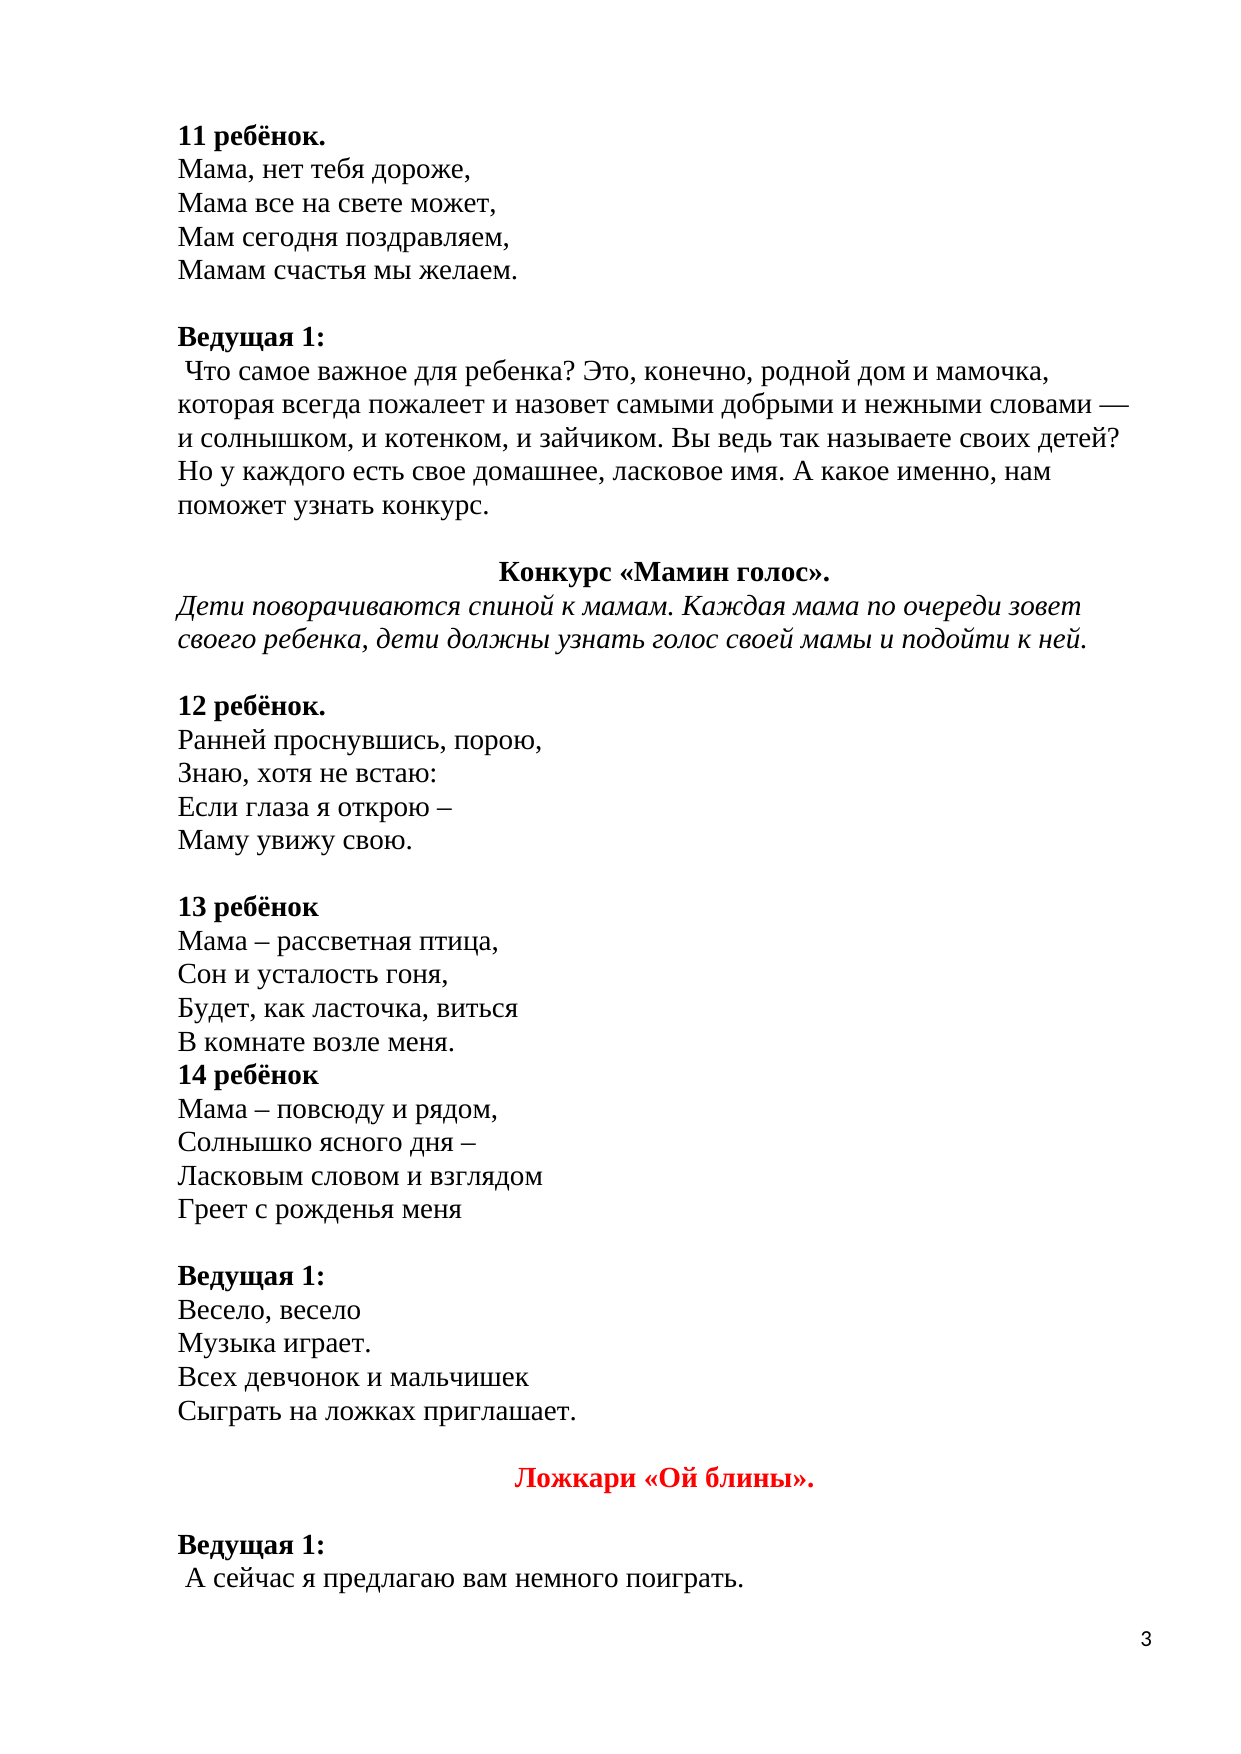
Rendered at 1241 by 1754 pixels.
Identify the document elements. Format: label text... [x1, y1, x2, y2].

text Музыка играет. [177, 1326, 1152, 1359]
text Весело, весело [177, 1292, 1152, 1326]
text своего ребенка, дети должны узнать голос своей мамы и подойти к ней. [177, 621, 1152, 655]
text Маму увижу свою. [177, 822, 1152, 856]
text 14 ребёнок [177, 1057, 1152, 1091]
text Дети поворачиваются спиной к мамам. Каждая мама по очереди зовет [177, 588, 1152, 621]
text А сейчас я предлагаю вам немного поиграть. [177, 1560, 1152, 1594]
text Мама – рассветная птица, [177, 923, 1152, 957]
text Что самое важное для ребенка? Это, конечно, родной дом и мамочка, которая всегда пожалеет и назовет самыми добрыми и нежными словами — и солнышком, и котенком, и зайчиком. Вы ведь так называете своих детей? Но у каждого есть свое домашнее, ласковое имя. А какое именно, нам поможет узнать конкурс. [177, 353, 1152, 521]
text Солнышко ясного дня – [177, 1124, 1152, 1158]
text Ранней проснувшись, порою, [177, 722, 1152, 755]
text Знаю, хотя не встаю: [177, 755, 1152, 789]
text Мама, нет тебя дороже, [177, 152, 1152, 185]
text Ведущая 1: [177, 1258, 1152, 1292]
text Всех девчонок и мальчишек [177, 1359, 1152, 1393]
text 13 ребёнок [177, 889, 1152, 923]
text 12 ребёнок. [177, 688, 1152, 722]
text Сон и усталость гоня, [177, 957, 1152, 990]
text Будет, как ласточка, виться [177, 990, 1152, 1024]
text Мама – повсюду и рядом, [177, 1091, 1152, 1124]
text Греет с рожденья меня [177, 1191, 1152, 1225]
text Мама все на свете может, [177, 185, 1152, 219]
text Ведущая 1: [177, 319, 1152, 353]
text Сыграть на ложках приглашает. [177, 1393, 1152, 1426]
text В комнате возле меня. [177, 1024, 1152, 1057]
text Ласковым словом и взглядом [177, 1158, 1152, 1191]
text 11 ребёнок. [177, 118, 1152, 152]
text Мамам счастья мы желаем. [177, 252, 1152, 286]
text Ложкари «Ой блины». [177, 1460, 1152, 1493]
text Мам сегодня поздравляем, [177, 219, 1152, 252]
text Ведущая 1: [177, 1527, 1152, 1560]
text Если глаза я открою – [177, 789, 1152, 822]
text Конкурс «Мамин голос». [177, 554, 1152, 588]
